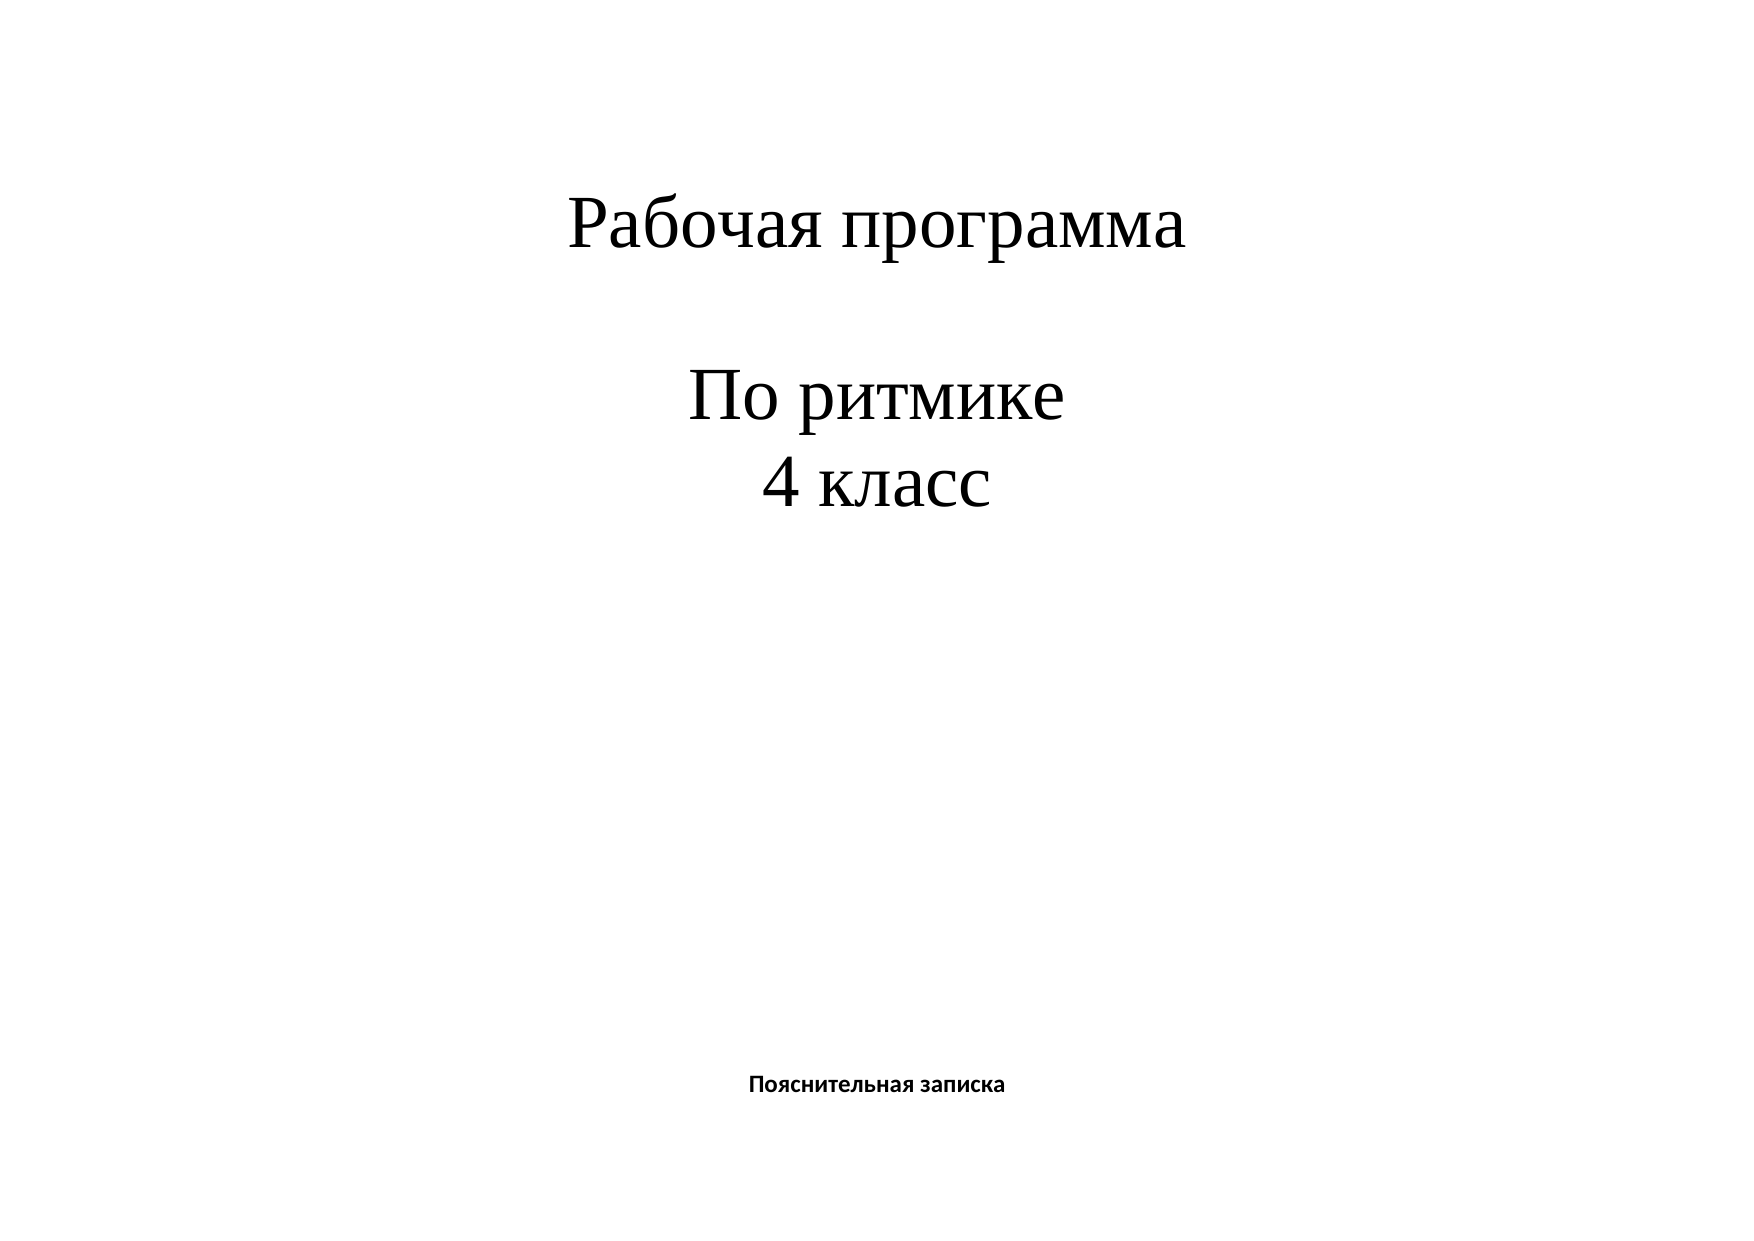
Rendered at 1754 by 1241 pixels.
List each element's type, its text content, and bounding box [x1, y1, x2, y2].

text Рабочая программа [118, 177, 1636, 263]
text Пояснительная записка [118, 1068, 1636, 1099]
text По ритмике [118, 350, 1636, 436]
text 4 класс [118, 436, 1636, 522]
